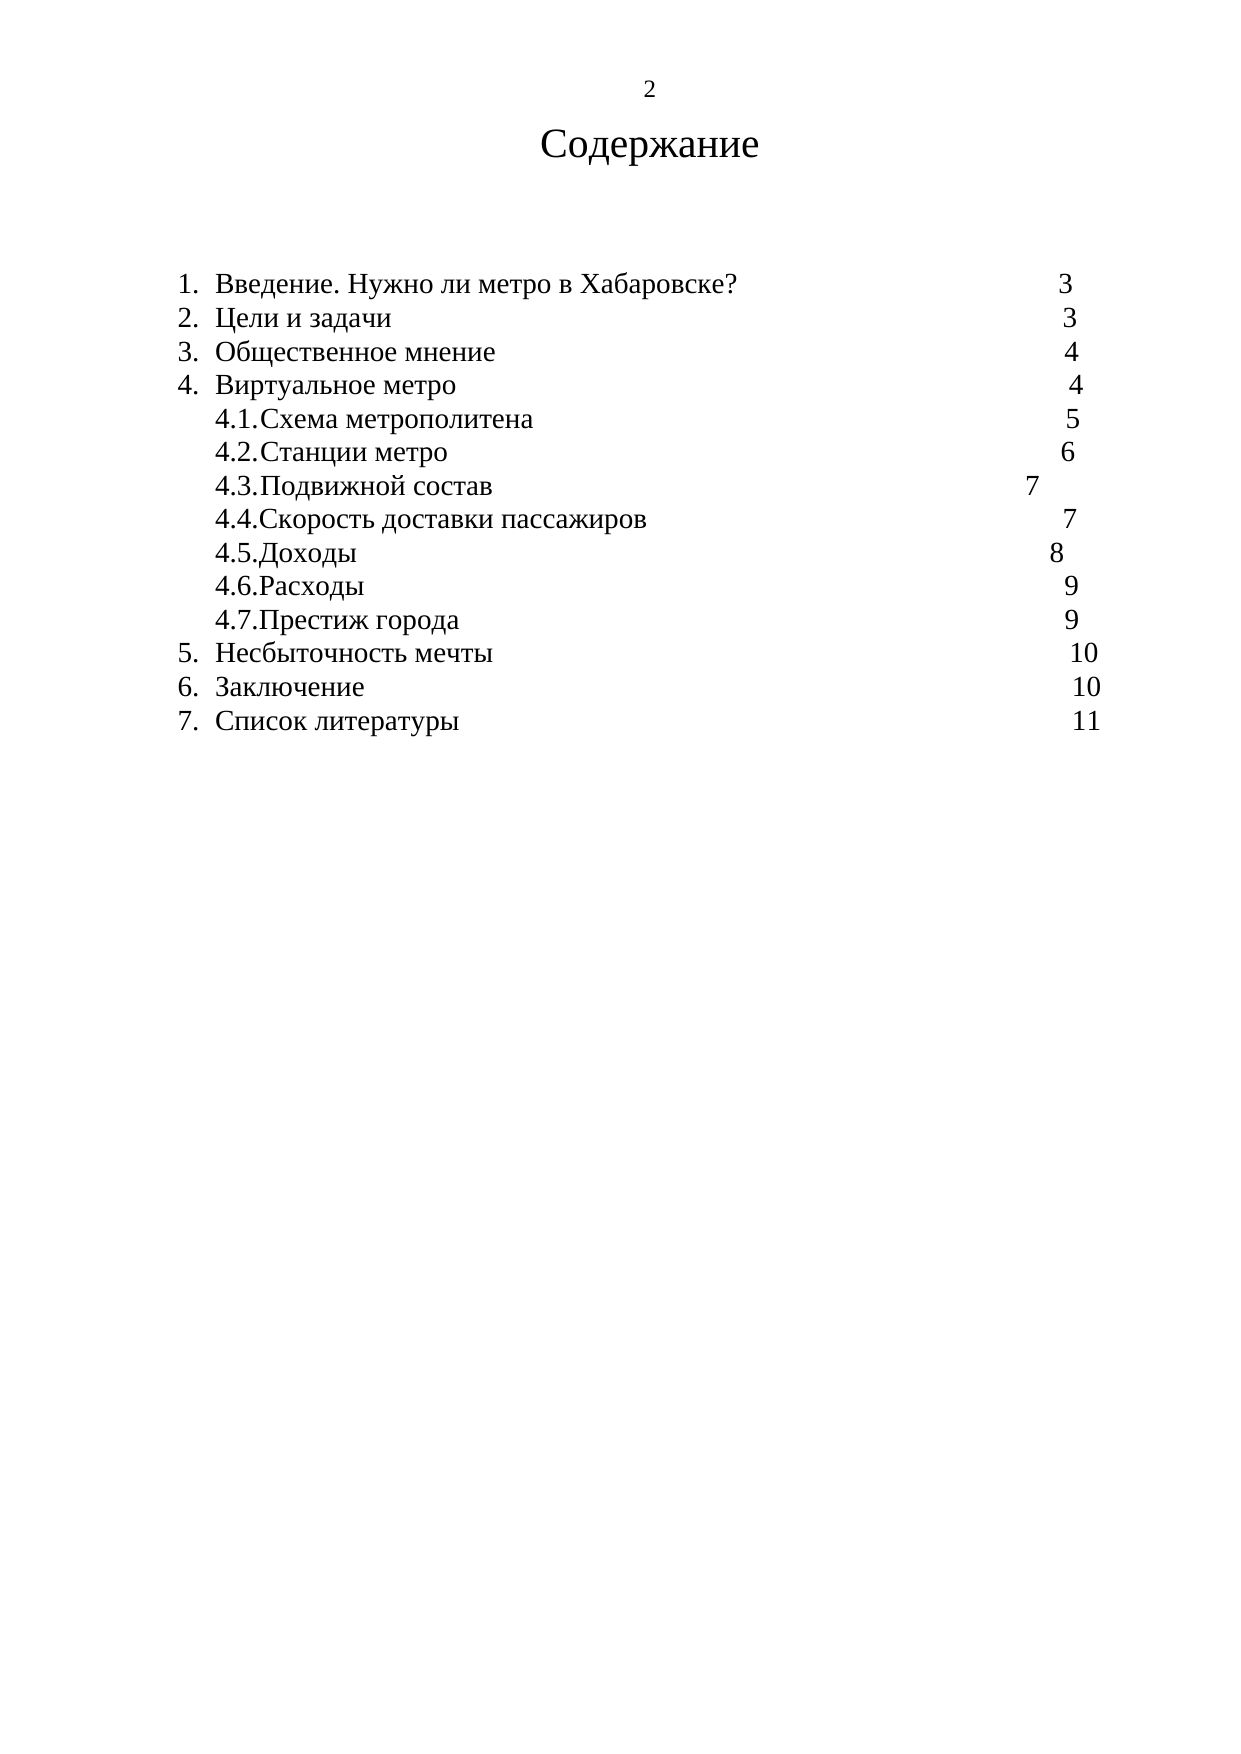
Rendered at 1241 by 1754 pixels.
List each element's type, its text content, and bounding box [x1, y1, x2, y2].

list Станции метро 6 [215, 434, 1122, 468]
text 4.6.Расходы 9 [215, 568, 1122, 602]
text Содержание [177, 118, 1122, 166]
list Общественное мнение 4 [177, 334, 1122, 367]
text 4.4.Скорость доставки пассажиров 7 [215, 501, 1122, 535]
list Заключение 10 [177, 669, 1122, 703]
list Виртуальное метро 4 [177, 367, 1122, 401]
list Введение. Нужно ли метро в Хабаровске? 3 [177, 267, 1122, 300]
list Подвижной состав 7 [215, 468, 1122, 501]
list Список литературы 11 [177, 703, 1122, 736]
text 4.5.Доходы 8 [215, 535, 1122, 568]
text 4.7.Престиж города 9 [215, 602, 1122, 636]
list Схема метрополитена 5 [215, 401, 1122, 434]
list Несбыточность мечты 10 [177, 636, 1122, 669]
list Цели и задачи 3 [177, 300, 1122, 334]
